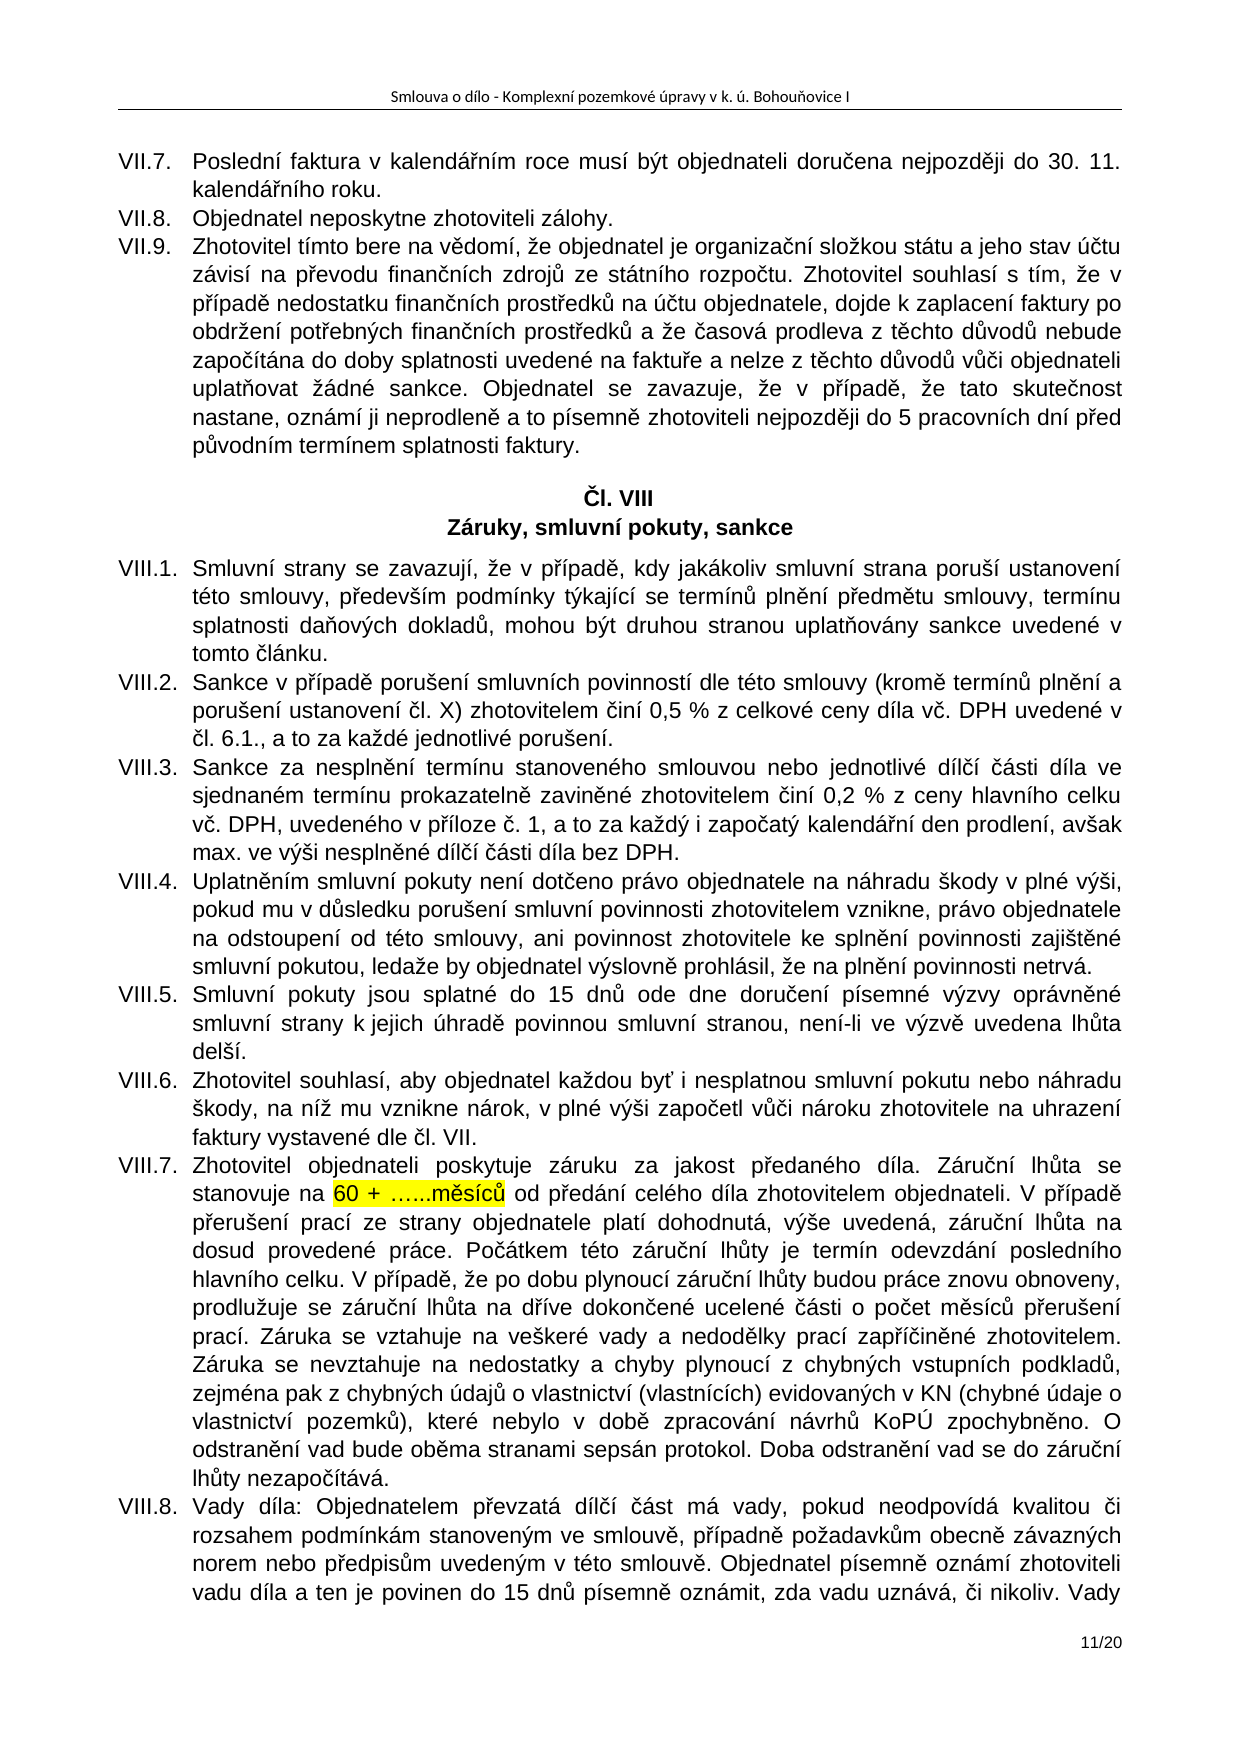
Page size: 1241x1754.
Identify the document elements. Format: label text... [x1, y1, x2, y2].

list Smluvní strany se zavazují, že v případě, kdy jakákoliv smluvní strana poruší ustanovení této smlouvy, především podmínky týkající se termínů plnění předmětu smlouvy, termínu splatnosti daňových dokladů, mohou být druhou stranou uplatňovány sankce uvedené v tomto článku. [118, 555, 1122, 666]
list Objednatel neposkytne zhotoviteli zálohy. [118, 204, 1122, 231]
list Zhotovitel souhlasí, aby objednatel každou byť i nesplatnou smluvní pokutu nebo náhradu škody, na níž mu vznikne nárok, v plné výši započetl vůči nároku zhotovitele na uhrazení faktury vystavené dle čl. VII. [118, 1067, 1122, 1150]
list Sankce v případě porušení smluvních povinností dle této smlouvy (kromě termínů plnění a porušení ustanovení čl. X) zhotovitelem činí 0,5 % z celkové ceny díla vč. DPH uvedené v čl. 6.1., a to za každé jednotlivé porušení. [118, 668, 1122, 752]
list Sankce za nesplnění termínu stanoveného smlouvou nebo jednotlivé dílčí části díla ve sjednaném termínu prokazatelně zaviněné zhotovitelem činí 0,2 % z ceny hlavního celku vč. DPH, uvedeného v příloze č. 1, a to za každý i započatý kalendářní den prodlení, avšak max. ve výši nesplněné dílčí části díla bez DPH. [118, 754, 1122, 866]
list Poslední faktura v kalendářním roce musí být objednateli doručena nejpozději do 30. 11. kalendářního roku. [118, 148, 1122, 202]
list Zhotovitel objednateli poskytuje záruku za jakost předaného díla. Záruční lhůta se stanovuje na 60 + …...měsíců od předání celého díla zhotovitelem objednateli. V případě přerušení prací ze strany objednatele platí dohodnutá, výše uvedená, záruční lhůta na dosud provedené práce. Počátkem této záruční lhůty je termín odevzdání posledního hlavního celku. V případě, že po dobu plynoucí záruční lhůty budou práce znovu obnoveny, prodlužuje se záruční lhůta na dříve dokončené ucelené části o počet měsíců přerušení prací. Záruka se vztahuje na veškeré vady a nedodělky prací zapříčiněné zhotovitelem. Záruka se nevztahuje na nedostatky a chyby plynoucí z chybných vstupních podkladů, zejména pak z chybných údajů o vlastnictví (vlastnících) evidovaných v KN (chybné údaje o vlastnictví pozemků), které nebylo v době zpracování návrhů KoPÚ zpochybněno. O odstranění vad bude oběma stranami sepsán protokol. Doba odstranění vad se do záruční lhůty nezapočítává. [118, 1152, 1122, 1491]
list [118, 1493, 1122, 1605]
list Zhotovitel tímto bere na vědomí, že objednatel je organizační složkou státu a jeho stav účtu závisí na převodu finančních zdrojů ze státního rozpočtu. Zhotovitel souhlasí s tím, že v případě nedostatku finančních prostředků na účtu objednatele, dojde k zaplacení faktury po obdržení potřebných finančních prostředků a že časová prodleva z těchto důvodů nebude započítána do doby splatnosti uvedené na faktuře a nelze z těchto důvodů vůči objednateli uplatňovat žádné sankce. Objednatel se zavazuje, že v případě, že tato skutečnost nastane, oznámí ji neprodleně a to písemně zhotoviteli nejpozději do 5 pracovních dní před původním termínem splatnosti faktury. [118, 233, 1122, 458]
list Smluvní pokuty jsou splatné do 15 dnů ode dne doručení písemné výzvy oprávněné smluvní strany k jejich úhradě povinnou smluvní stranou, není-li ve výzvě uvedena lhůta delší. [118, 981, 1122, 1064]
list Uplatněním smluvní pokuty není dotčeno právo objednatele na náhradu škody v plné výši, pokud mu v důsledku porušení smluvní povinnosti zhotovitelem vznikne, právo objednatele na odstoupení od této smlouvy, ani povinnost zhotovitele ke splnění povinnosti zajištěné smluvní pokutou, ledaže by objednatel výslovně prohlásil, že na plnění povinnosti netrvá. [118, 868, 1122, 979]
text Záruky, smluvní pokuty, sankce [118, 485, 1122, 540]
